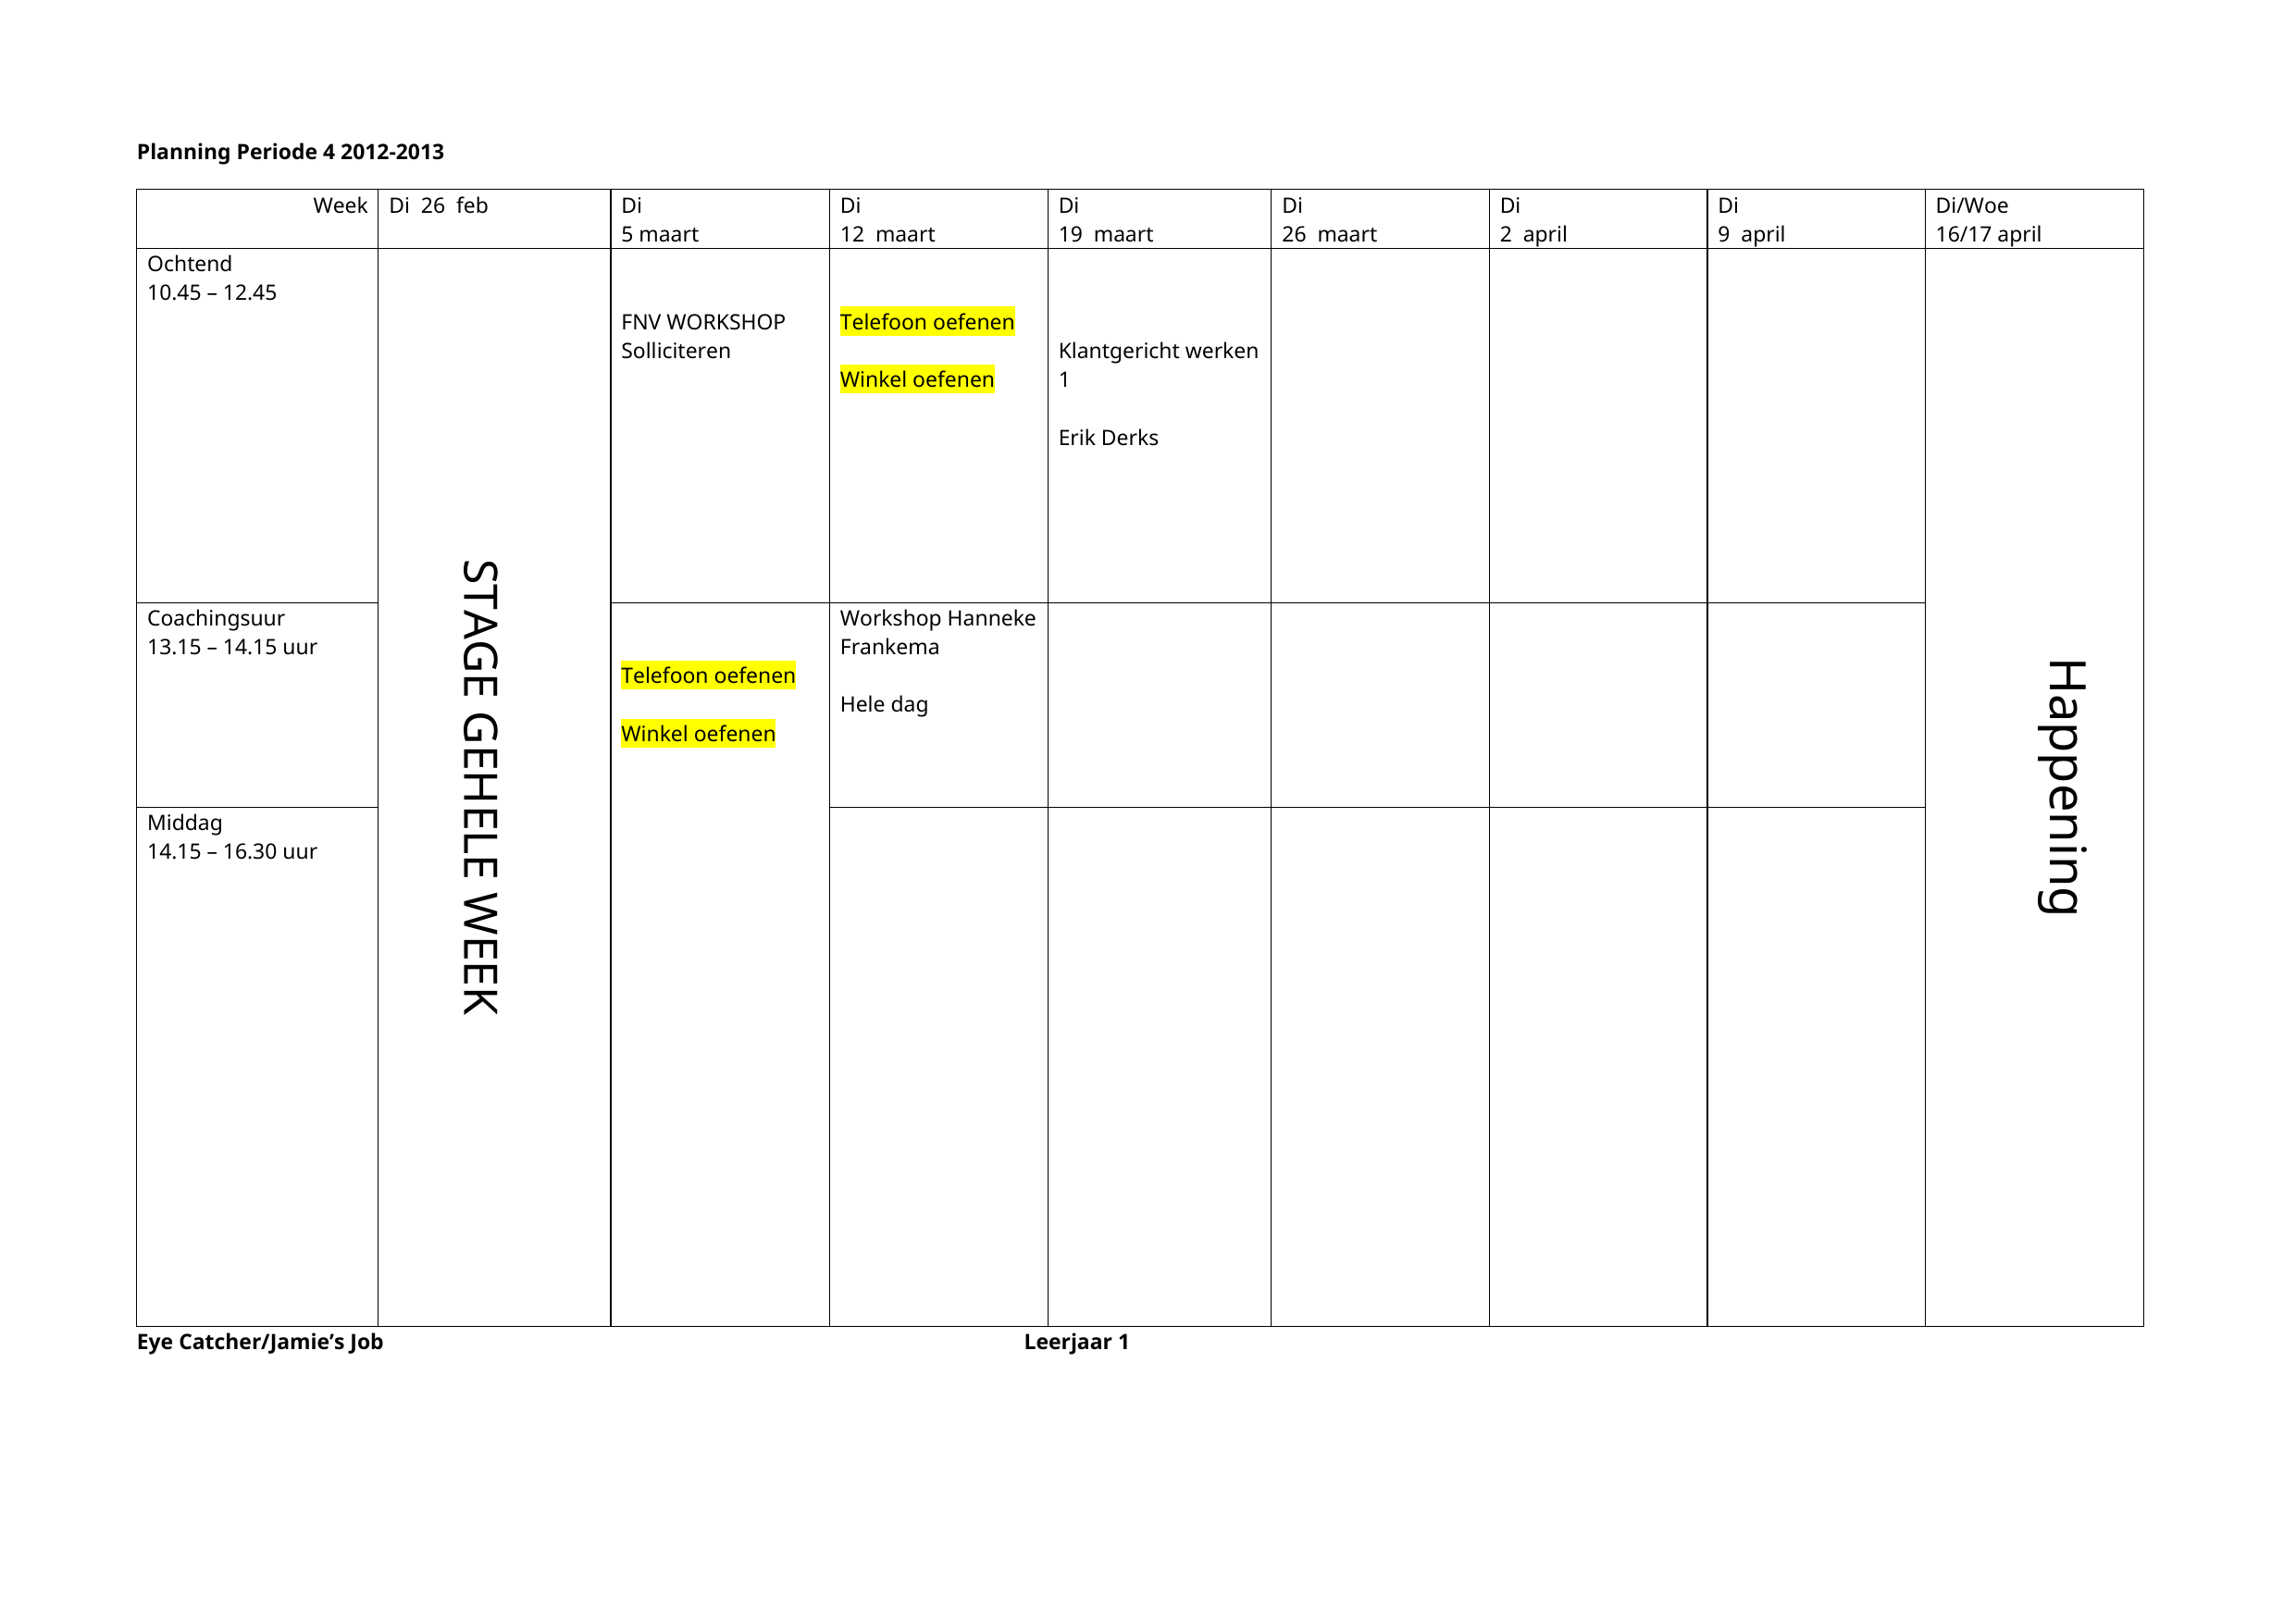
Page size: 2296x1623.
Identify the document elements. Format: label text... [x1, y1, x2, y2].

table_header Di 5 maart [612, 190, 829, 248]
table_header Di/Woe 16/17 april [1926, 190, 2143, 248]
table_header Di 26 feb [379, 190, 610, 248]
table_cell Telefoon oefenen Winkel oefenen [612, 603, 829, 1326]
table_cell [1490, 603, 1706, 807]
table_header Di 26 maart [1272, 190, 1489, 248]
table_cell [830, 808, 1048, 1326]
table_cell [1708, 249, 1925, 602]
table_header Week [137, 190, 378, 248]
table_cell Happening [1926, 249, 2143, 1326]
table_header Di 12 maart [830, 190, 1048, 248]
table_header Di 19 maart [1049, 190, 1271, 248]
table_cell Middag 14.15 – 16.30 uur [137, 808, 378, 1326]
table_cell [1049, 808, 1271, 1326]
table_cell [1708, 808, 1925, 1326]
table_cell [1708, 603, 1925, 807]
table_cell Klantgericht werken 1 Erik Derks [1049, 249, 1271, 602]
table_cell Ochtend 10.45 – 12.45 [137, 249, 378, 602]
table_cell [1490, 249, 1706, 602]
table_cell Workshop Hanneke Frankema Hele dag [830, 603, 1048, 807]
table_cell STAGE GEHELE WEEK [379, 249, 610, 1326]
text Planning Periode 4 2012-2013 [137, 137, 2159, 166]
table_header Di 2 april [1490, 190, 1706, 248]
text Eye Catcher/Jamie’s Job Leerjaar 1 [137, 1327, 2159, 1356]
table_cell [1272, 249, 1489, 602]
table_cell [1272, 603, 1489, 807]
table_cell FNV WORKSHOP Solliciteren [612, 249, 829, 602]
table_header Di 9 april [1708, 190, 1925, 248]
table_cell [1490, 808, 1706, 1326]
table_cell [1272, 808, 1489, 1326]
table_cell Telefoon oefenen Winkel oefenen [830, 249, 1048, 602]
table_cell [1049, 603, 1271, 807]
table_cell Coachingsuur 13.15 – 14.15 uur [137, 603, 378, 807]
